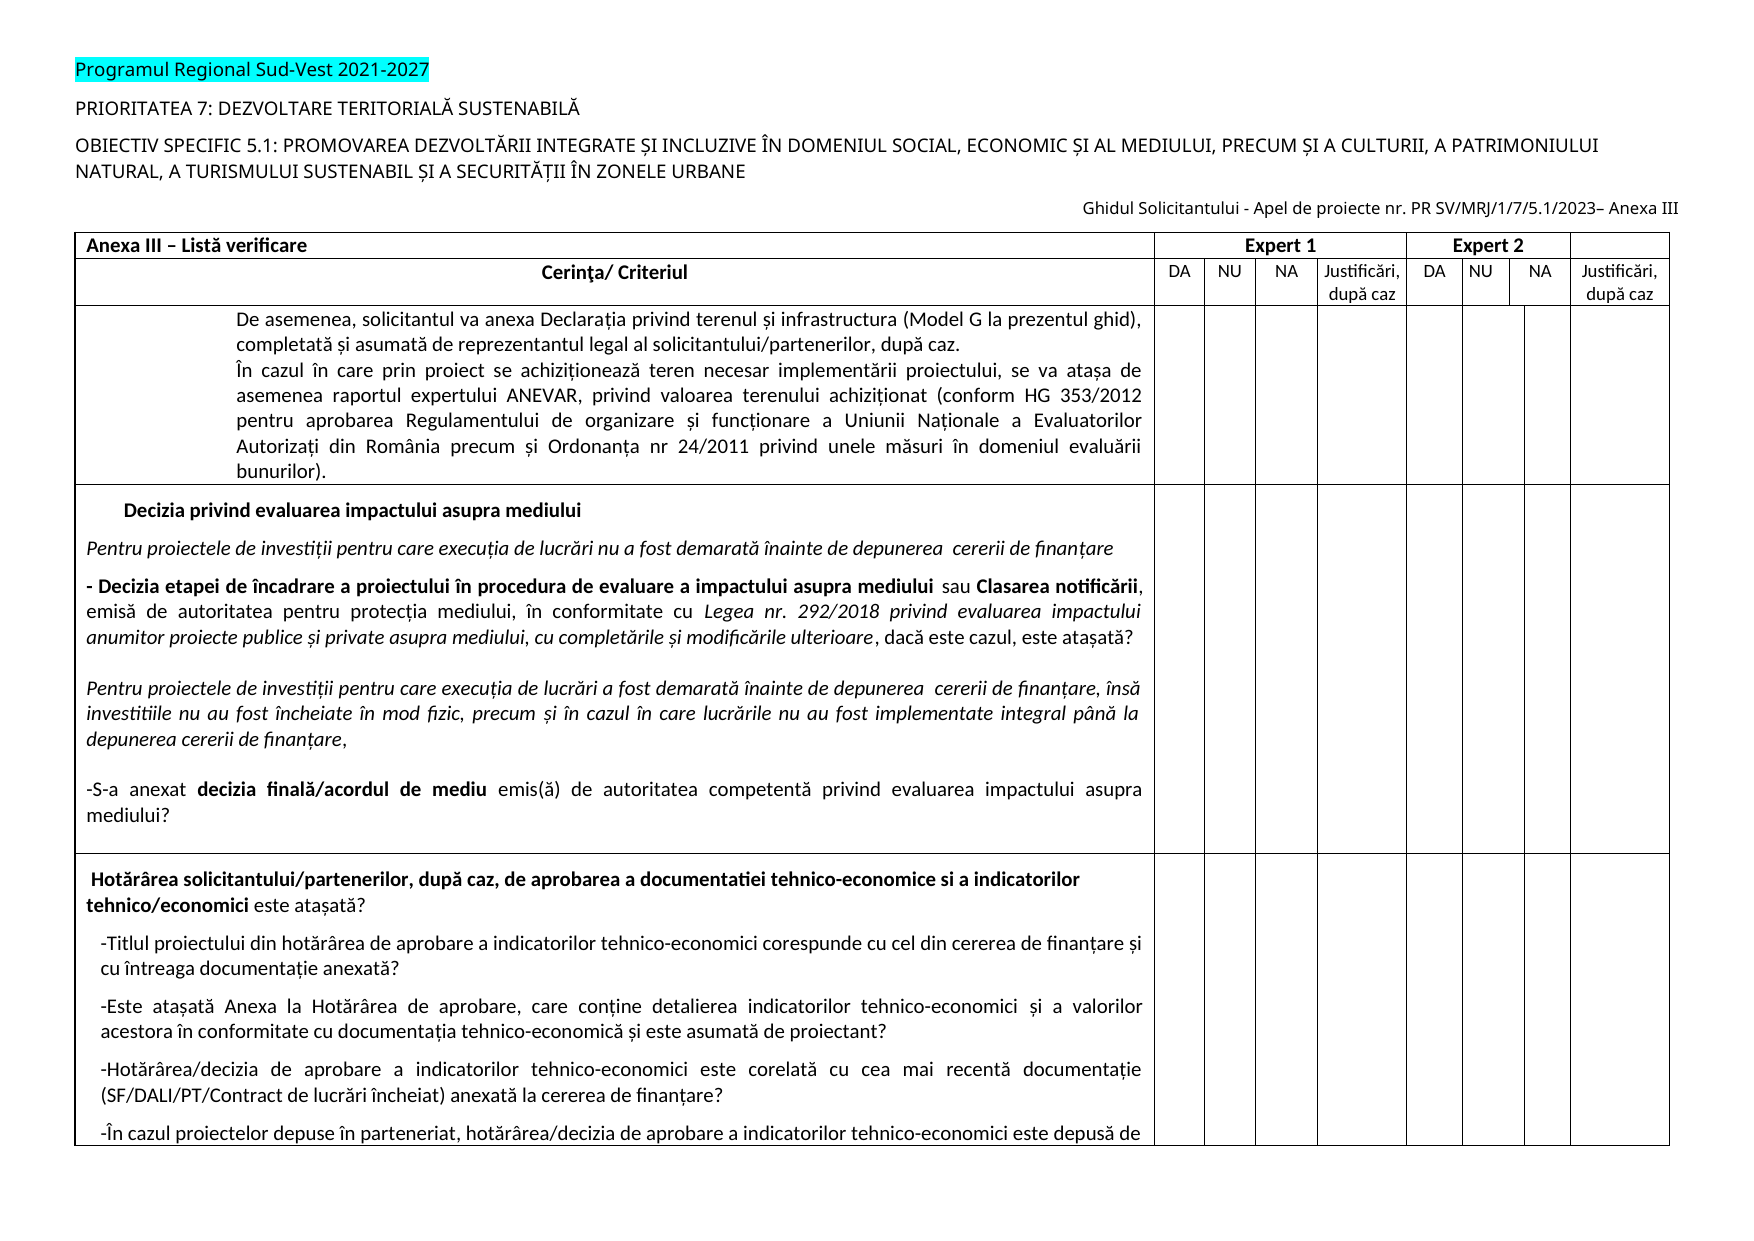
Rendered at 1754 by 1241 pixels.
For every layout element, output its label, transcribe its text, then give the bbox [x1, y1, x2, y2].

table_cell [1256, 306, 1317, 484]
table_header [1571, 233, 1669, 258]
table_cell Decizia privind evaluarea impactului asupra mediului Pentru proiectele de investiţii pentru care execuţia de lucrări nu a fost demarată înainte de depunerea cererii de finanţare - Decizia etapei de încadrare a proiectului în procedura de evaluare a impactului asupra mediului sau Clasarea notificării, emisă de autoritatea pentru protecția mediului, în conformitate cu Legea nr. 292/2018 privind evaluarea impactului anumitor proiecte publice şi private asupra mediului, cu completările şi modificările ulterioare, dacă este cazul, este atașată? Pentru proiectele de investiţii pentru care execuţia de lucrări a fost demarată înainte de depunerea cererii de finanțare, însă investitiile nu au fost încheiate în mod fizic, precum și în cazul în care lucrările nu au fost implementate integral până la depunerea cererii de finanțare, -S-a anexat decizia finală/acordul de mediu emis(ă) de autoritatea competentă privind evaluarea impactului asupra mediului? [76, 485, 1154, 853]
table_cell [1155, 306, 1204, 484]
table_cell [1525, 485, 1570, 853]
table_cell [1407, 306, 1462, 484]
table_cell [1407, 485, 1462, 853]
table_cell [1571, 854, 1669, 1145]
table_cell [1318, 306, 1406, 484]
table_cell [1463, 485, 1524, 853]
table_cell NA [1510, 259, 1570, 305]
table_cell [1407, 854, 1462, 1145]
table_header Expert 2 [1407, 233, 1570, 258]
table_cell [1463, 306, 1524, 484]
table_cell Justificări, după caz [1318, 259, 1406, 305]
table_cell NU [1205, 259, 1255, 305]
table_cell DA [1407, 259, 1462, 305]
table_cell [1463, 854, 1524, 1145]
table_cell [1525, 854, 1570, 1145]
table_cell [1318, 854, 1406, 1145]
table_cell [1205, 485, 1255, 853]
table_cell [1205, 306, 1255, 484]
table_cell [76, 306, 1154, 484]
table_cell NU [1463, 259, 1509, 305]
table_cell DA [1155, 259, 1204, 305]
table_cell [76, 854, 1154, 1145]
table_cell [1525, 306, 1570, 484]
table_cell [1571, 485, 1669, 853]
table_cell [1256, 854, 1317, 1145]
table_cell [1155, 485, 1204, 853]
table_cell Cerinţa/ Criteriul [76, 259, 1154, 305]
table_cell Justificări, după caz [1571, 259, 1669, 305]
table_header Anexa III – Listă verificare [76, 233, 1154, 258]
table_cell NA [1256, 259, 1317, 305]
table_cell [1571, 306, 1669, 484]
table_cell [1155, 854, 1204, 1145]
table_cell [1256, 485, 1317, 853]
table_cell [1318, 485, 1406, 853]
table_cell [1205, 854, 1255, 1145]
table_header Expert 1 [1155, 233, 1406, 258]
